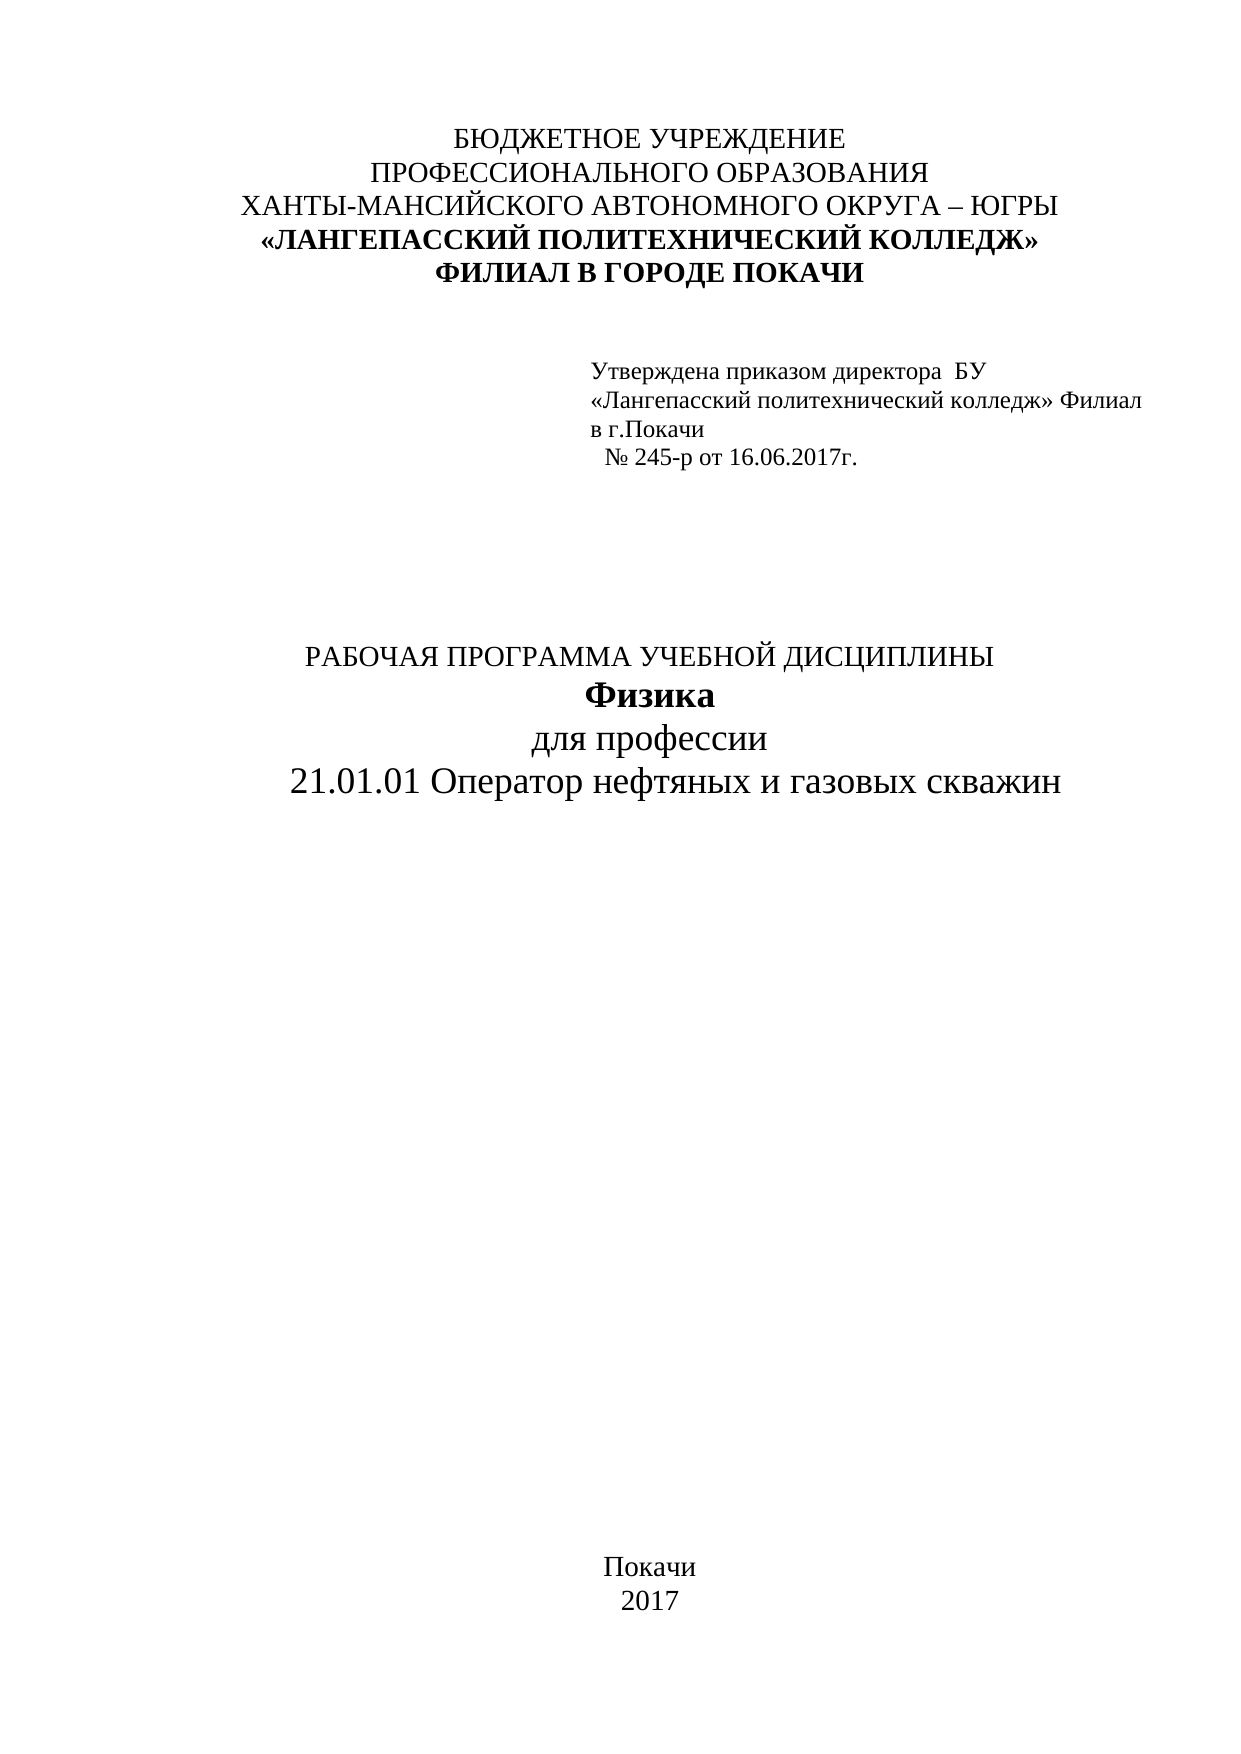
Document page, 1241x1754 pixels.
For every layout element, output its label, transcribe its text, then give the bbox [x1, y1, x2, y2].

text 2017 [148, 1583, 1152, 1616]
text 21.01.01 Оператор нефтяных и газовых скважин [148, 759, 1152, 802]
text Утверждена приказом директора БУ «Лангепасский политехнический колледж» Филиал в г.Покачи [590, 356, 1152, 442]
text РАБОЧАЯ программа УЧЕБНОЙ ДИСЦИПЛИНЫ [148, 639, 1152, 672]
text Покачи [148, 1549, 1152, 1583]
text для профессии [148, 716, 1152, 759]
text БЮДЖЕТНОЕ УЧРЕЖДЕНИЕ [148, 121, 1152, 155]
text ФИЛИАЛ В ГОРОДЕ ПОКАЧИ [148, 256, 1152, 289]
text Физика [148, 672, 1152, 716]
text ХАНТЫ-МАНСИЙСКОГО АВТОНОМНОГО ОКРУГА – ЮГРЫ [148, 188, 1152, 222]
text «ЛАНГЕПАССКИЙ ПОЛИТЕХНИЧЕСКИЙ КОЛЛЕДЖ» [148, 222, 1152, 256]
text ПРОФЕССИОНАЛЬНОГО ОБРАЗОВАНИЯ [148, 155, 1152, 188]
text № 245-р от 16.06.2017г. [148, 442, 1152, 471]
